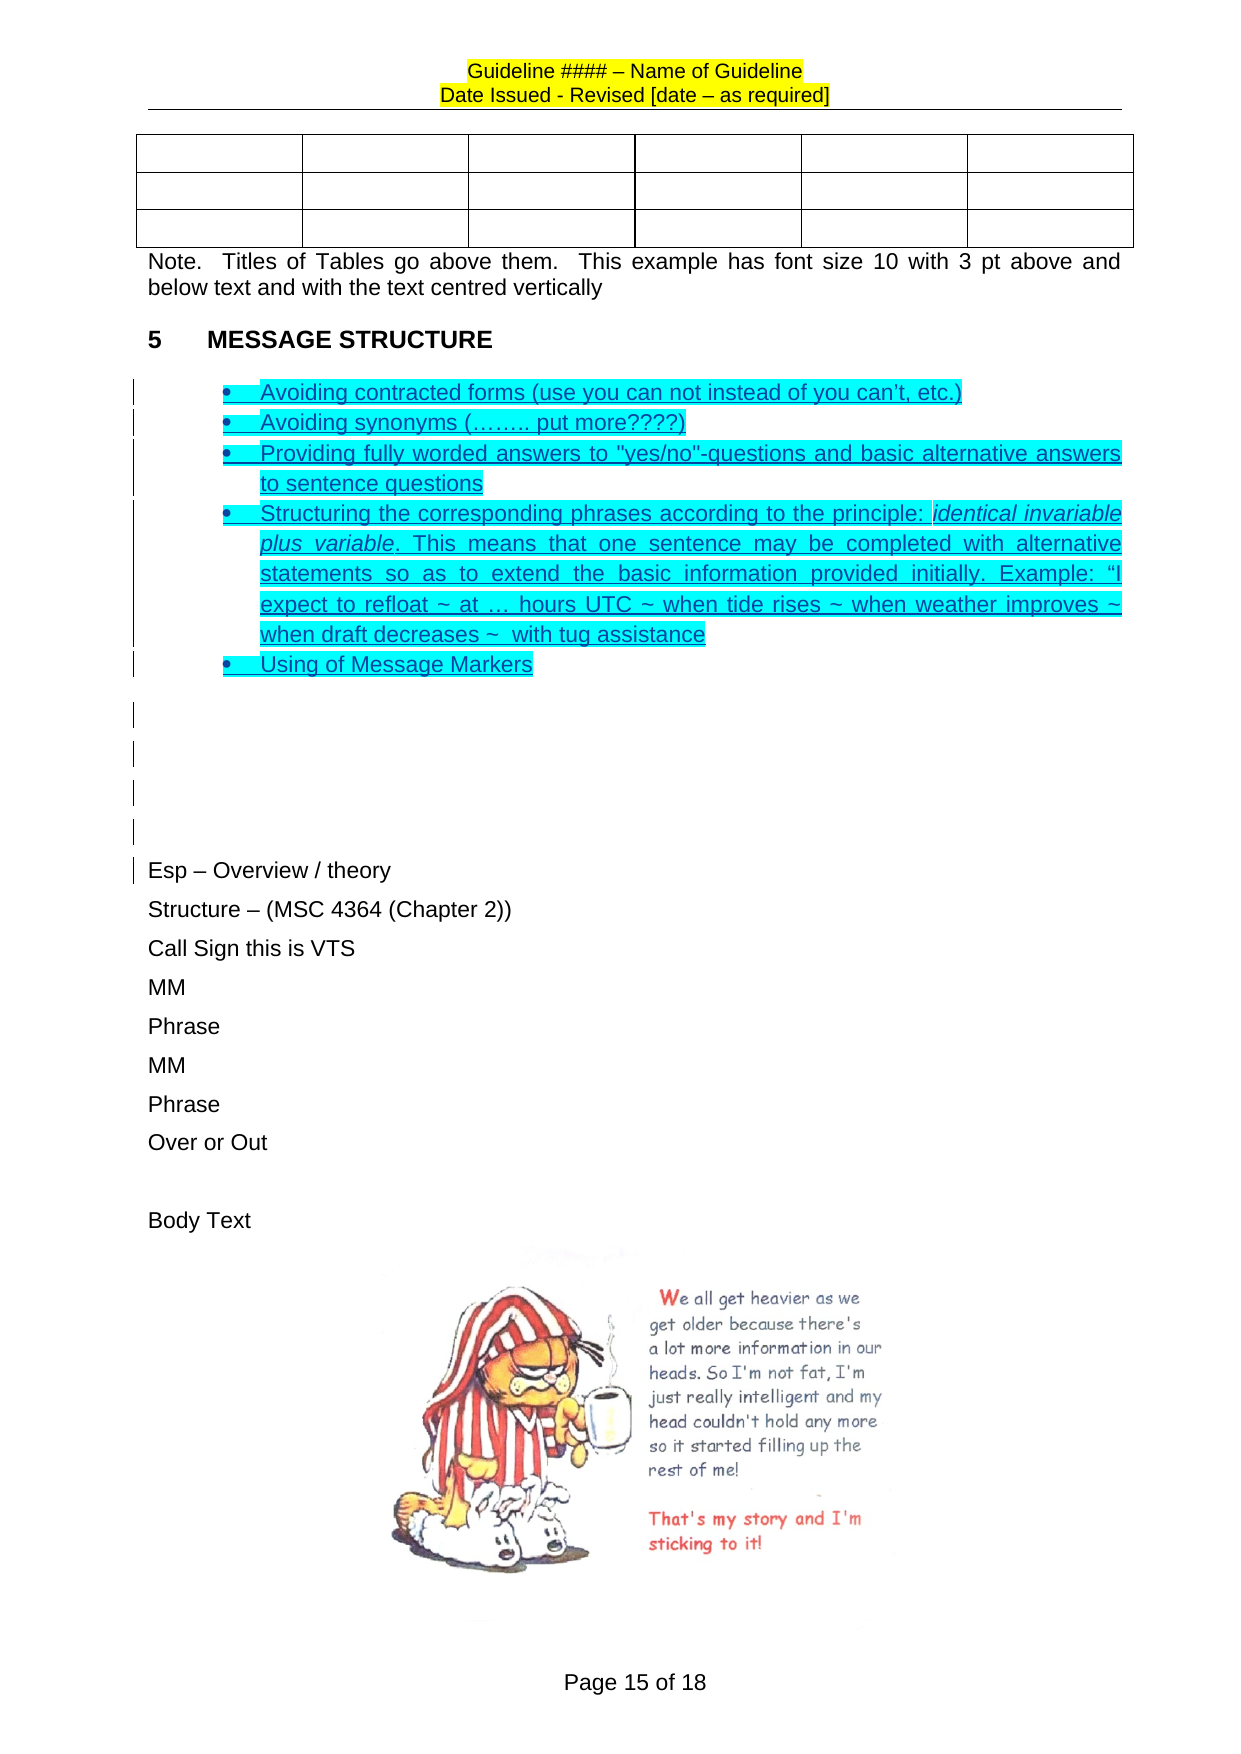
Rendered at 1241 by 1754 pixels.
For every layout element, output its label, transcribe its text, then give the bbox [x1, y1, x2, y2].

text Over or Out [148, 1129, 1122, 1156]
table_cell [469, 135, 634, 172]
table_cell [303, 135, 468, 172]
table_cell [636, 210, 801, 247]
subtitle message structure [148, 325, 1122, 354]
table_cell [137, 173, 302, 209]
picture [368, 1246, 901, 1634]
text Note. Titles of Tables go above them. This example has font size 10 with 3 pt above and below text and with the text centred vertically [148, 248, 1122, 300]
text Phrase [148, 1091, 1122, 1117]
text MM [148, 1052, 1122, 1078]
table_cell [968, 135, 1133, 172]
table_cell [469, 210, 634, 247]
table_cell [469, 173, 634, 209]
table_cell [802, 210, 967, 247]
table_cell [968, 173, 1133, 209]
table_cell [636, 173, 801, 209]
table_cell [137, 210, 302, 247]
text Structure – (MSC 4364 (Chapter 2)) [148, 896, 1122, 923]
table_cell [636, 135, 801, 172]
text Esp – Overview / theory [148, 857, 1122, 884]
text Call Sign this is VTS [148, 935, 1122, 961]
table_cell [303, 210, 468, 247]
table_cell [968, 210, 1133, 247]
text Body Text [148, 1207, 1122, 1233]
table_cell [802, 173, 967, 209]
text Phrase [148, 1013, 1122, 1039]
text MM [148, 974, 1122, 1000]
table_cell [802, 135, 967, 172]
table_cell [303, 173, 468, 209]
table_cell [137, 135, 302, 172]
